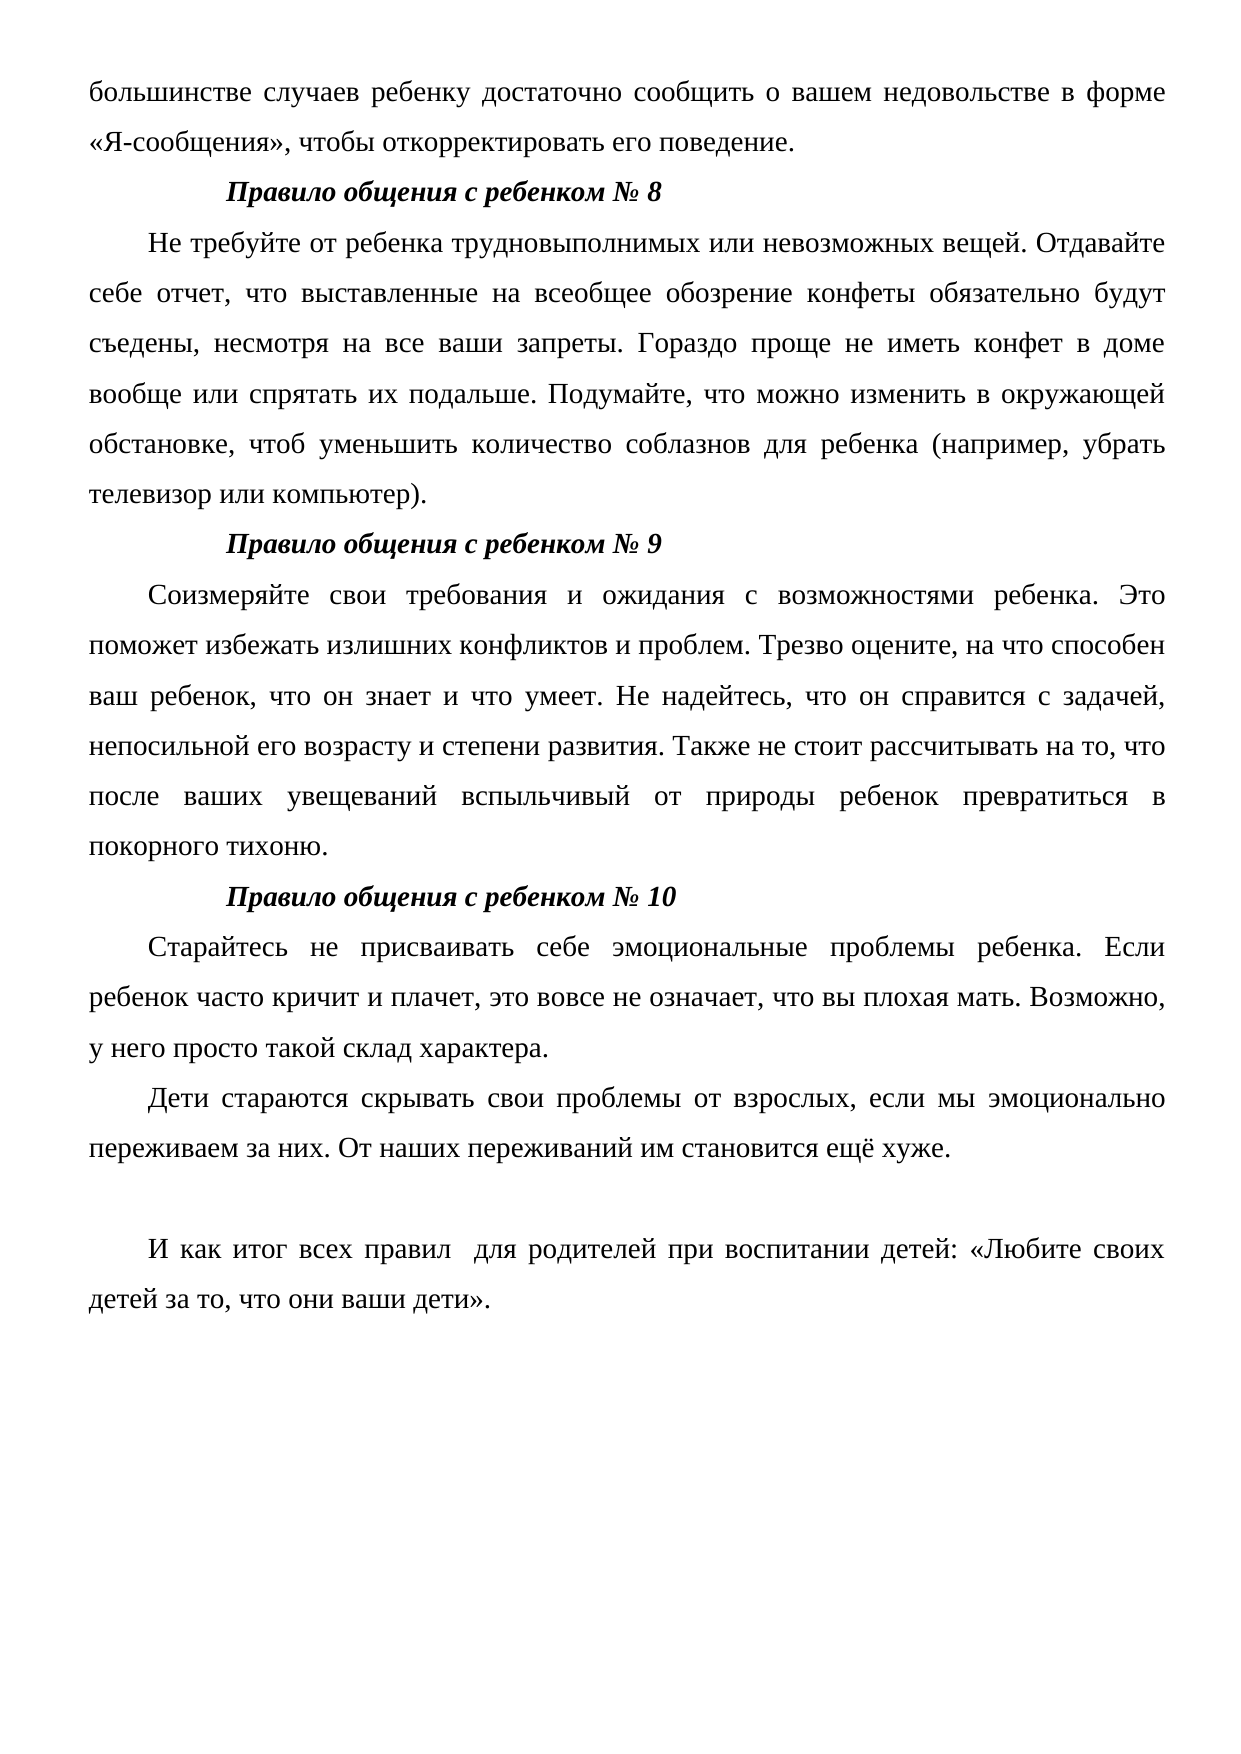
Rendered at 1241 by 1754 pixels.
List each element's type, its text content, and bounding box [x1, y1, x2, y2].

text Правило общения с ребенком № 10 [167, 879, 1167, 912]
text Дети стараются скрывать свои проблемы от взрослых, если мы эмоционально переживаем за них. От наших переживаний им становится ещё хуже. [89, 1080, 1167, 1164]
text Соизмеряйте свои требования и ожидания с возможностями ребенка. Это поможет избежать излишних конфликтов и проблем. Трезво оцените, на что способен ваш ребенок, что он знает и что умеет. Не надейтесь, что он справится с задачей, непосильной его возрасту и степени развития. Также не стоит рассчитывать на то, что после ваших увещеваний вспыльчивый от природы ребенок превратиться в покорного тихоню. [89, 577, 1167, 862]
text Старайтесь не присваивать себе эмоциональные проблемы ребенка. Если ребенок часто кричит и плачет, это вовсе не означает, что вы плохая мать. Возможно, у него просто такой склад характера. [89, 1013, 1167, 1063]
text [89, 74, 1167, 158]
text Правило общения с ребенком № 8 [167, 174, 1167, 208]
text Не требуйте от ребенка трудновыполнимых или невозможных вещей. Отдавайте себе отчет, что выставленные на всеобщее обозрение конфеты обязательно будут съедены, несмотря на все ваши запреты. Гораздо проще не иметь конфет в доме вообще или спрятать их подальше. Подумайте, что можно изменить в окружающей обстановке, чтоб уменьшить количество соблазнов для ребенка (например, убрать телевизор или компьютер). [89, 225, 1167, 510]
text Старайтесь не присваивать себе эмоциональные проблемы ребенка. Если ребенок часто кричит и плачет, это вовсе не означает, что вы плохая мать. Возможно, у него просто такой склад характера. [89, 929, 1167, 980]
text Правило общения с ребенком № 9 [167, 527, 1167, 560]
text И как итог всех правил для родителей при воспитании детей: «Любите своих детей за то, что они ваши дети». [89, 1231, 1167, 1315]
